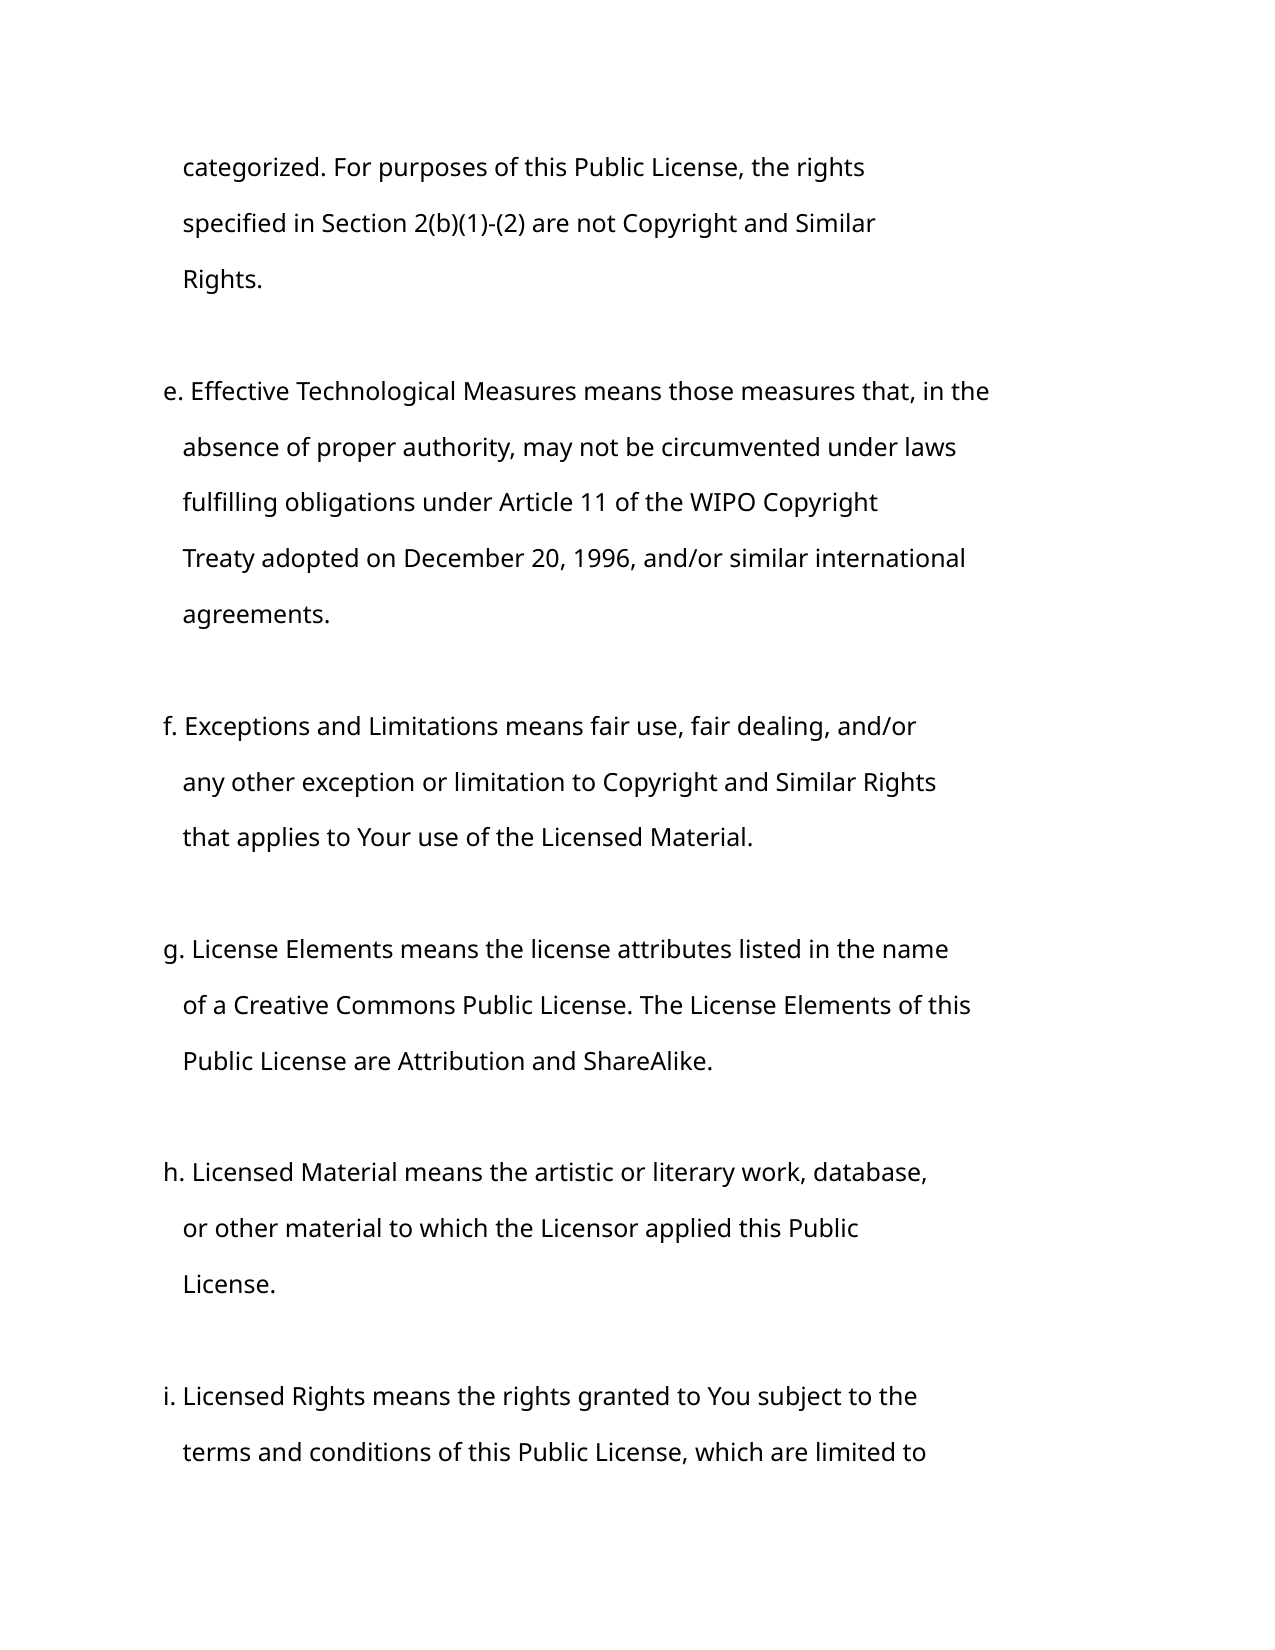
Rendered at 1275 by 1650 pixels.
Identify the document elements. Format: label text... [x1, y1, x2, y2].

text specified in Section 2(b)(1)-(2) are not Copyright and Similar [150, 206, 1125, 240]
text or other material to which the Licensor applied this Public [150, 1211, 1125, 1245]
text any other exception or limitation to Copyright and Similar Rights [150, 764, 1125, 798]
text Treaty adopted on December 20, 1996, and/or similar international [150, 541, 1125, 575]
text of a Creative Commons Public License. The License Elements of this [150, 987, 1125, 1022]
text e. Effective Technological Measures means those measures that, in the [150, 373, 1125, 407]
text that applies to Your use of the Licensed Material. [150, 820, 1125, 854]
text agreements. [150, 597, 1125, 631]
text License. [150, 1267, 1125, 1301]
text g. License Elements means the license attributes listed in the name [150, 932, 1125, 966]
text categorized. For purposes of this Public License, the rights [150, 150, 1125, 184]
text terms and conditions of this Public License, which are limited to [150, 1434, 1125, 1468]
text Public License are Attribution and ShareAlike. [150, 1043, 1125, 1077]
text i. Licensed Rights means the rights granted to You subject to the [150, 1378, 1125, 1412]
text fulfilling obligations under Article 11 of the WIPO Copyright [150, 485, 1125, 519]
text h. Licensed Material means the artistic or literary work, database, [150, 1155, 1125, 1189]
text f. Exceptions and Limitations means fair use, fair dealing, and/or [150, 708, 1125, 742]
text absence of proper authority, may not be circumvented under laws [150, 429, 1125, 463]
text Rights. [150, 262, 1125, 296]
